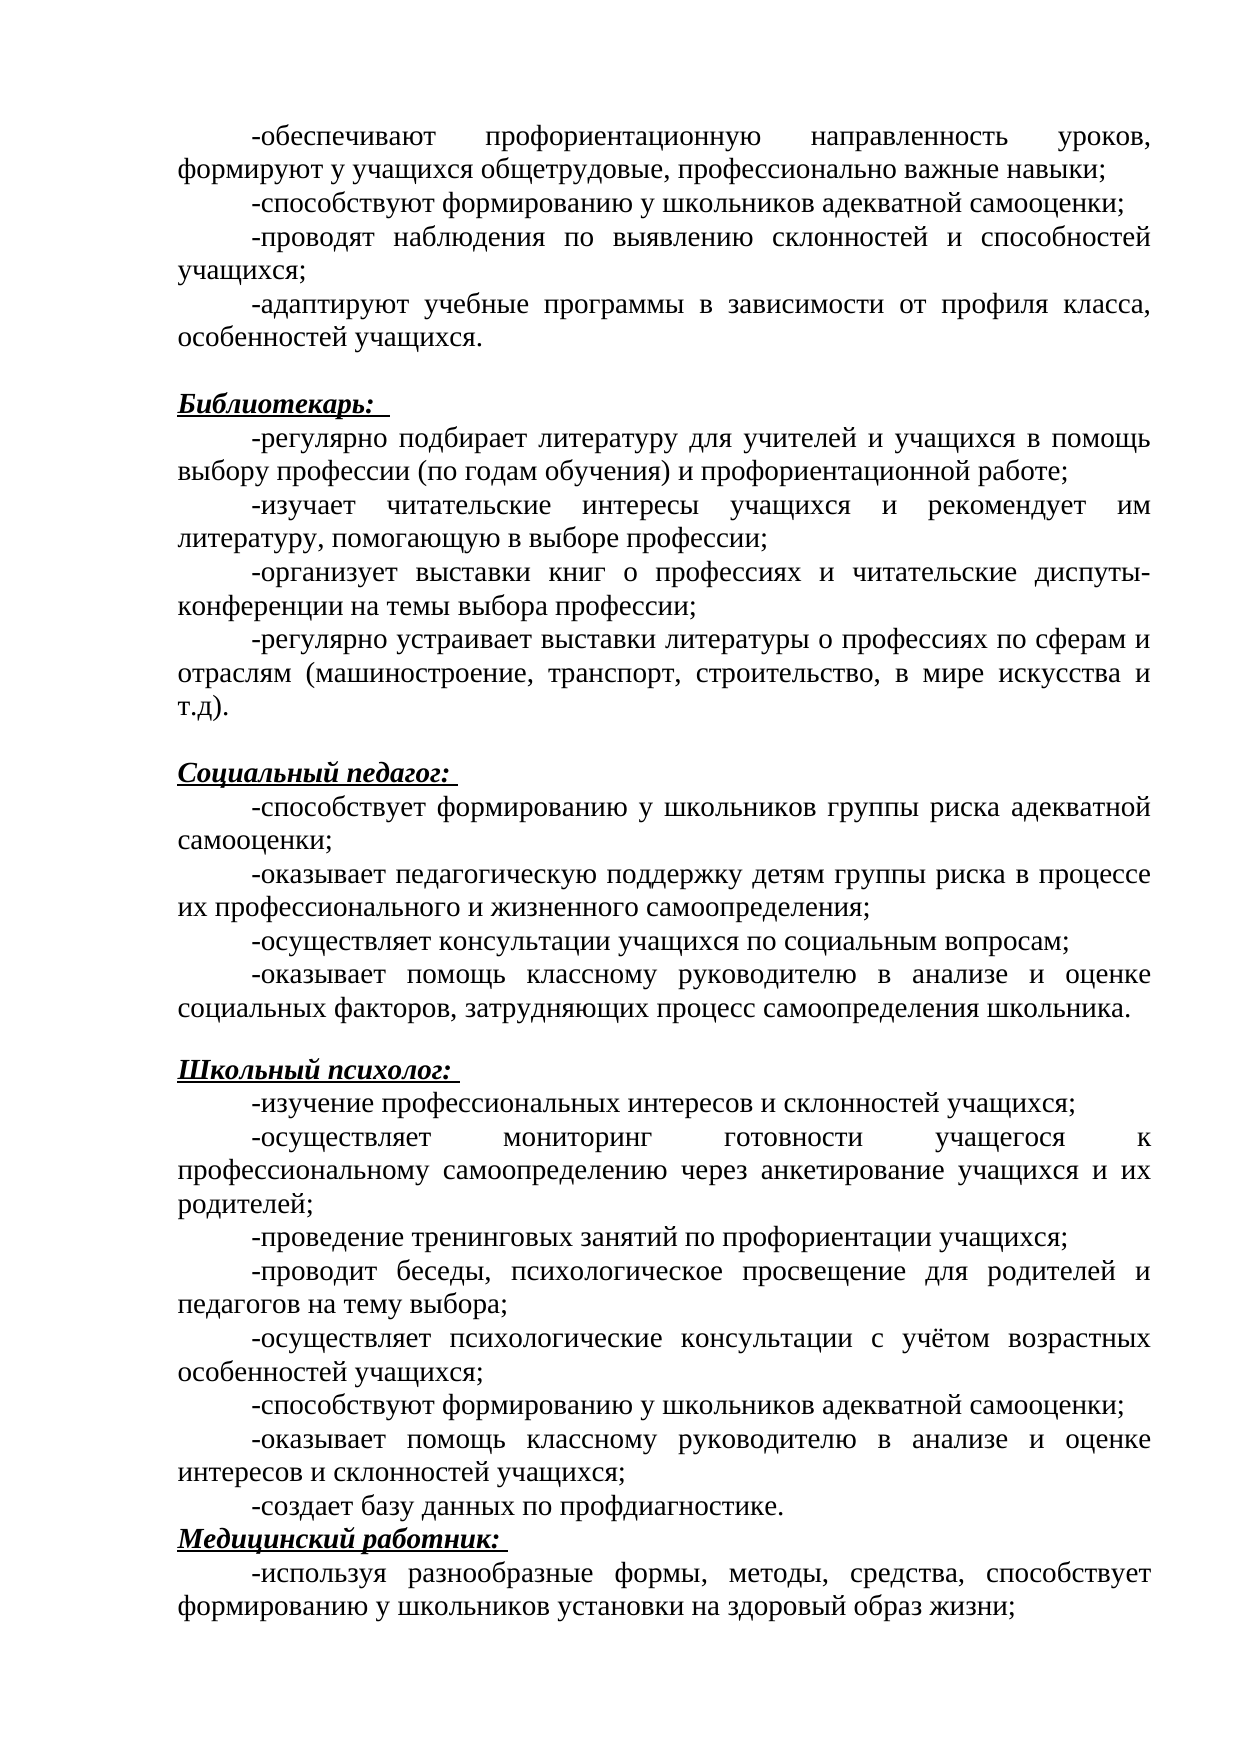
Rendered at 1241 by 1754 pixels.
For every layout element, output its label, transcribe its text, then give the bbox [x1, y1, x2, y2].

text -используя разнообразные формы, методы, средства, способствует формированию у школьников установки на здоровый образ жизни; [177, 1555, 1152, 1622]
text -осуществляет психологические консультации с учётом возрастных особенностей учащихся; [177, 1320, 1152, 1387]
text -способствует формированию у школьников группы риска адекватной самооценки; [177, 789, 1152, 856]
text -проведение тренинговых занятий по профориентации учащихся; [177, 1219, 1152, 1253]
text -организует выставки книг о профессиях и читательские диспуты-конференции на темы выбора профессии; [177, 554, 1152, 621]
text Социальный педагог: [177, 755, 1152, 789]
text Школьный психолог: [177, 1052, 1152, 1085]
text Библиотекарь: [177, 386, 1152, 420]
text -регулярно подбирает литературу для учителей и учащихся в помощь выбору профессии (по годам обучения) и профориентационной работе; [177, 420, 1152, 487]
text -осуществляет мониторинг готовности учащегося к профессиональному самоопределению через анкетирование учащихся и их родителей; [177, 1119, 1152, 1219]
text -способствуют формированию у школьников адекватной самооценки; [177, 1387, 1152, 1421]
text -изучение профессиональных интересов и склонностей учащихся; [177, 1085, 1152, 1119]
text -оказывает помощь классному руководителю в анализе и оценке интересов и склонностей учащихся; [177, 1421, 1152, 1488]
text -проводит беседы, психологическое просвещение для родителей и педагогов на тему выбора; [177, 1253, 1152, 1320]
text -проводят наблюдения по выявлению склонностей и способностей учащихся; [177, 219, 1152, 286]
text -адаптируют учебные программы в зависимости от профиля класса, особенностей учащихся. [177, 286, 1152, 353]
text Медицинский работник: [177, 1521, 1152, 1555]
text -осуществляет консультации учащихся по социальным вопросам; [177, 923, 1152, 957]
text -способствуют формированию у школьников адекватной самооценки; [177, 185, 1152, 219]
text -оказывает помощь классному руководителю в анализе и оценке социальных факторов, затрудняющих процесс самоопределения школьника. [177, 957, 1152, 1024]
text -обеспечивают профориентационную направленность уроков, формируют у учащихся общетрудовые, профессионально важные навыки; [177, 118, 1152, 185]
text -изучает читательские интересы учащихся и рекомендует им литературу, помогающую в выборе профессии; [177, 487, 1152, 554]
text -регулярно устраивает выставки литературы о профессиях по сферам и отраслям (машиностроение, транспорт, строительство, в мире искусства и т.д). [177, 621, 1152, 722]
text -создает базу данных по профдиагностике. [177, 1488, 1152, 1521]
text -оказывает педагогическую поддержку детям группы риска в процессе их профессионального и жизненного самоопределения; [177, 856, 1152, 923]
